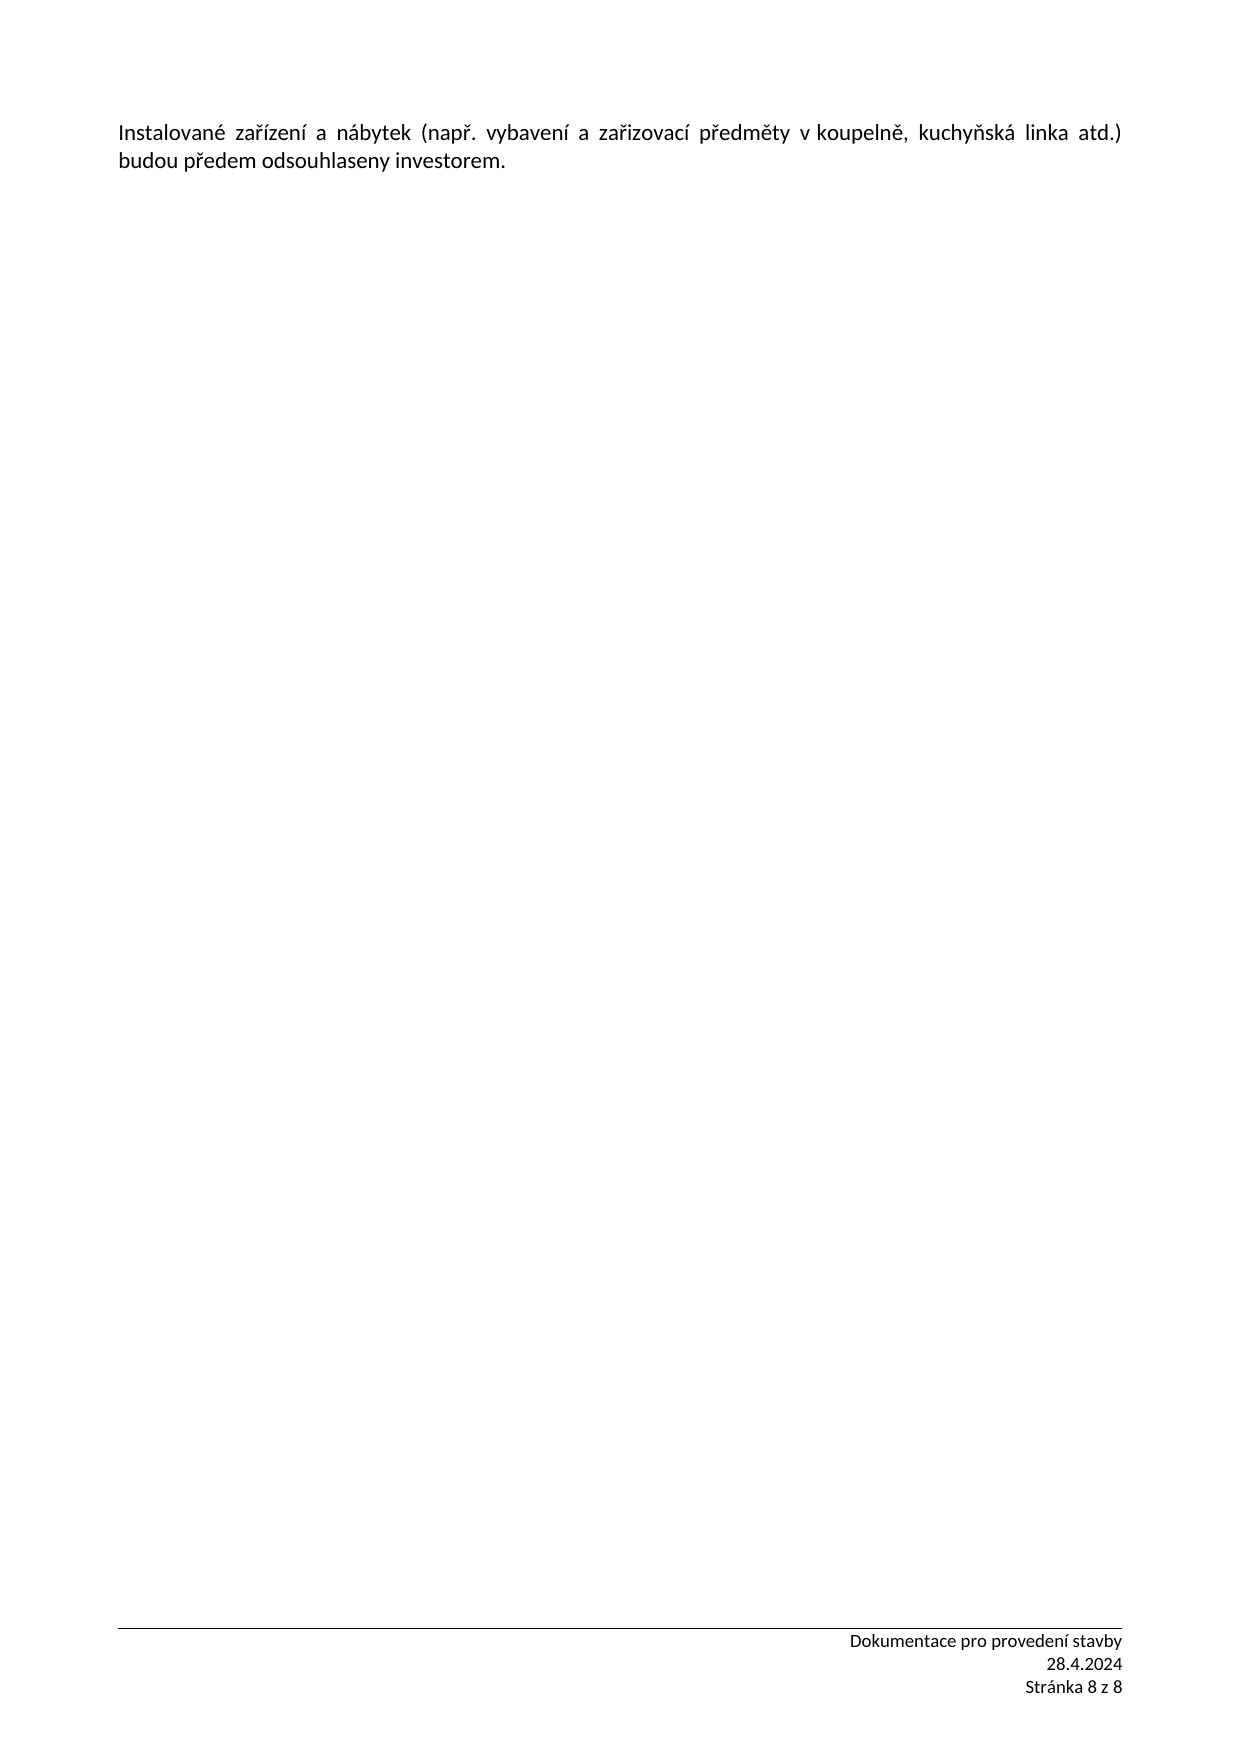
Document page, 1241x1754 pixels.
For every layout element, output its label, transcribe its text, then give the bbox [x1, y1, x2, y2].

text Instalované zařízení a nábytek (např. vybavení a zařizovací předměty v koupelně, kuchyňská linka atd.) budou předem odsouhlaseny investorem. [118, 118, 1122, 174]
